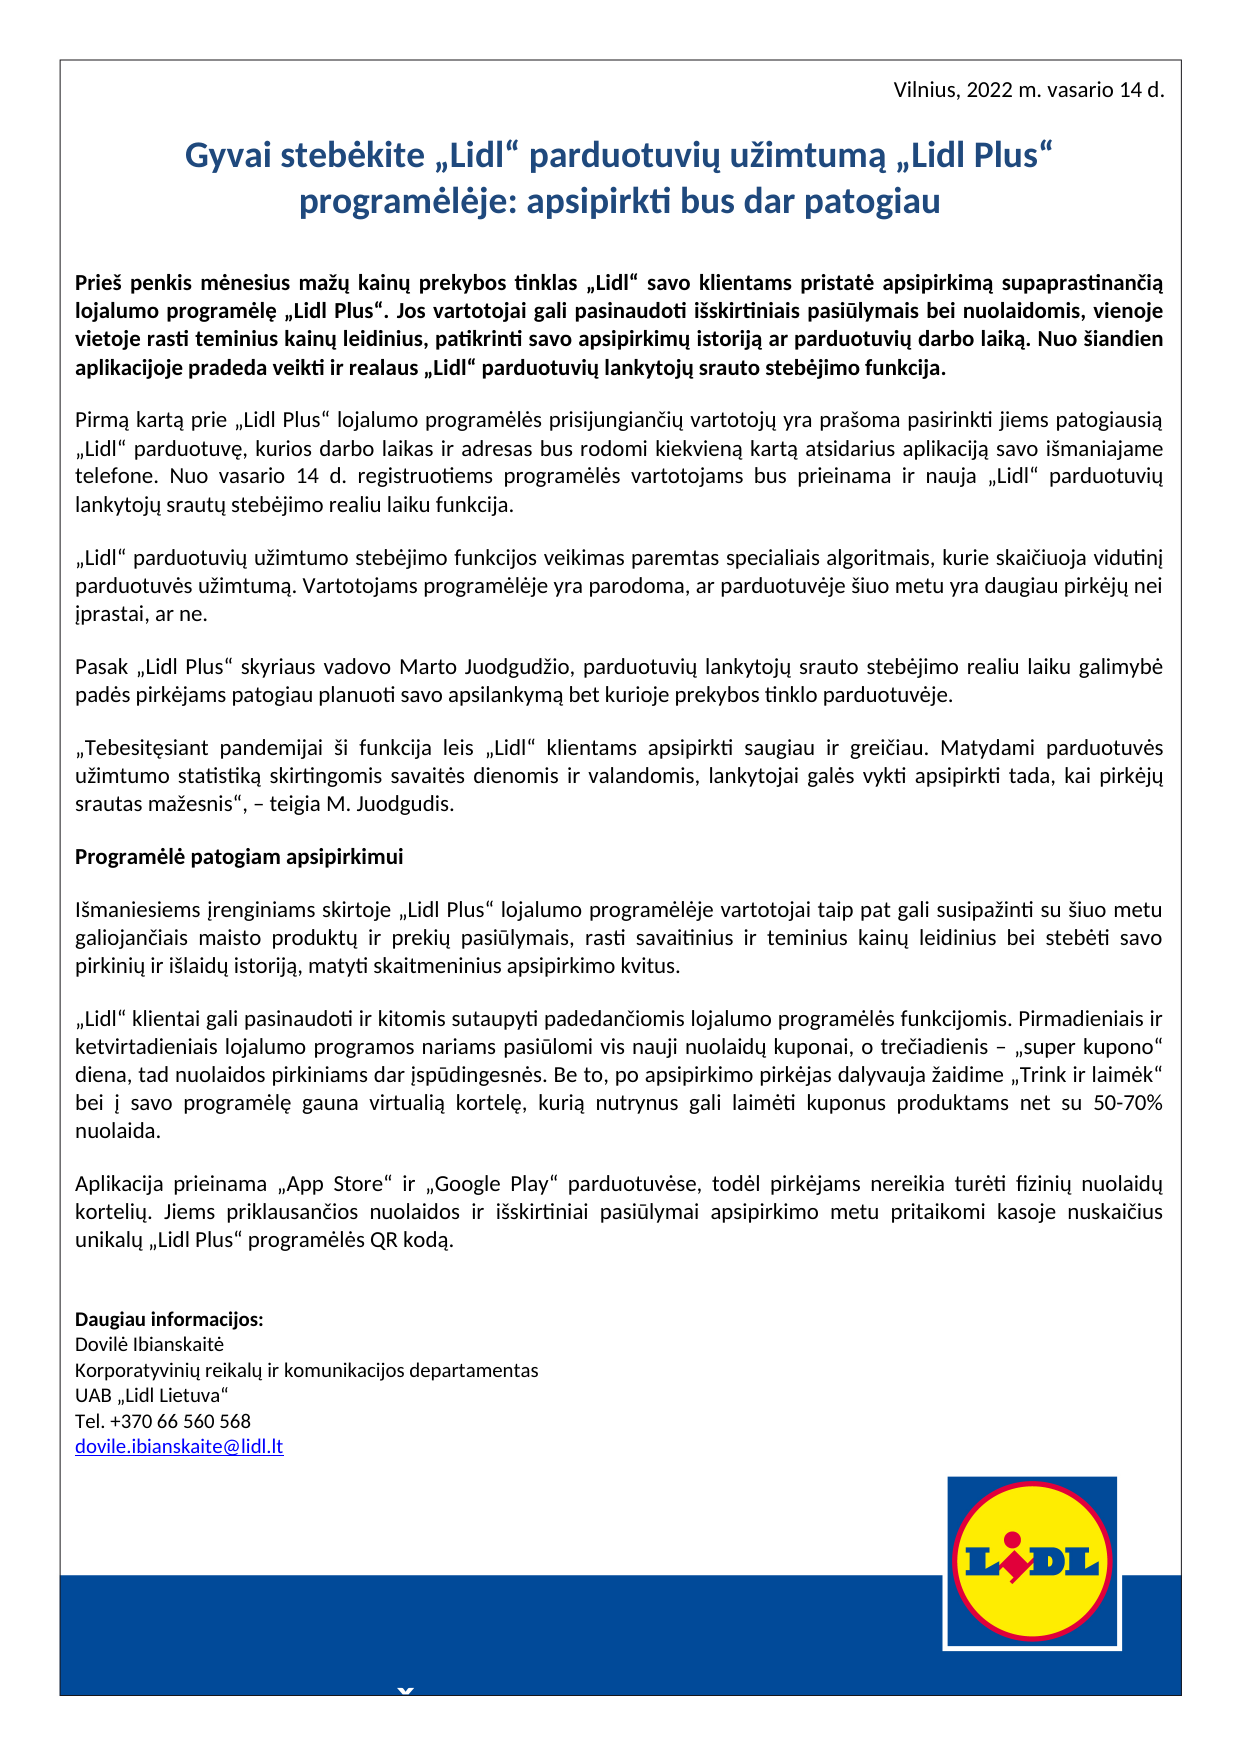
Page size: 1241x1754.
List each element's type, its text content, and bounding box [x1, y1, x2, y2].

text UAB „Lidl Lietuva“ [75, 1382, 1165, 1408]
text Tel. +370 66 560 568 [75, 1408, 1165, 1433]
picture [0, 0, 1241, 1754]
text Aplikacija prieinama „App Store“ ir „Google Play“ parduotuvėse, todėl pirkėjams nereikia turėti fizinių nuolaidų kortelių. Jiems priklausančios nuolaidos ir išskirtiniai pasiūlymai apsipirkimo metu pritaikomi kasoje nuskaičius unikalų „Lidl Plus“ programėlės QR kodą. [75, 1169, 1165, 1253]
text „Lidl“ klientai gali pasinaudoti ir kitomis sutaupyti padedančiomis lojalumo programėlės funkcijomis. Pirmadieniais ir ketvirtadieniais lojalumo programos nariams pasiūlomi vis nauji nuolaidų kuponai, o trečiadienis – „super kupono“ diena, tad nuolaidos pirkiniams dar įspūdingesnės. Be to, po apsipirkimo pirkėjas dalyvauja žaidime „Trink ir laimėk“ bei į savo programėlę gauna virtualią kortelę, kurią nutrynus gali laimėti kuponus produktams net su 50-70% nuolaida. [75, 1004, 1165, 1144]
text Išmaniesiems įrenginiams skirtoje „Lidl Plus“ lojalumo programėlėje vartotojai taip pat gali susipažinti su šiuo metu galiojančiais maisto produktų ir prekių pasiūlymais, rasti savaitinius ir teminius kainų leidinius bei stebėti savo pirkinių ir išlaidų istoriją, matyti skaitmeninius apsipirkimo kvitus. [75, 895, 1165, 979]
text Pasak „Lidl Plus“ skyriaus vadovo Marto Juodgudžio, parduotuvių lankytojų srauto stebėjimo realiu laiku galimybė padės pirkėjams patogiau planuoti savo apsilankymą bet kurioje prekybos tinklo parduotuvėje. [75, 652, 1165, 708]
text Prieš penkis mėnesius mažų kainų prekybos tinklas „Lidl“ savo klientams pristatė apsipirkimą supaprastinančią lojalumo programėlę „Lidl Plus“. Jos vartotojai gali pasinaudoti išskirtiniais pasiūlymais bei nuolaidomis, vienoje vietoje rasti teminius kainų leidinius, patikrinti savo apsipirkimų istoriją ar parduotuvių darbo laiką. Nuo šiandien aplikacijoje pradeda veikti ir realaus „Lidl“ parduotuvių lankytojų srauto stebėjimo funkcija. [75, 268, 1165, 381]
text dovile.ibianskaite@lidl.lt [75, 1433, 1165, 1459]
text Korporatyvinių reikalų ir komunikacijos departamentas [75, 1357, 1165, 1382]
text Daugiau informacijos: [75, 1306, 1165, 1332]
text Programėlė patogiam apsipirkimui [75, 842, 1165, 870]
text Gyvai stebėkite „Lidl“ parduotuvių užimtumą „Lidl Plus“ programėlėje: apsipirkti bus dar patogiau [75, 131, 1165, 223]
text „Tebesitęsiant pandemijai ši funkcija leis „Lidl“ klientams apsipirkti saugiau ir greičiau. Matydami parduotuvės užimtumo statistiką skirtingomis savaitės dienomis ir valandomis, lankytojai galės vykti apsipirkti tada, kai pirkėjų srautas mažesnis“, – teigia M. Juodgudis. [75, 733, 1165, 817]
text Vilnius, 2022 m. vasario 14 d. [75, 75, 1165, 103]
text Pirmą kartą prie „Lidl Plus“ lojalumo programėlės prisijungiančių vartotojų yra prašoma pasirinkti jiems patogiausią „Lidl“ parduotuvę, kurios darbo laikas ir adresas bus rodomi kiekvieną kartą atsidarius aplikaciją savo išmaniajame telefone. Nuo vasario 14 d. registruotiems programėlės vartotojams bus prieinama ir nauja „Lidl“ parduotuvių lankytojų srautų stebėjimo realiu laiku funkcija. [75, 406, 1165, 518]
text „Lidl“ parduotuvių užimtumo stebėjimo funkcijos veikimas paremtas specialiais algoritmais, kurie skaičiuoja vidutinį parduotuvės užimtumą. Vartotojams programėlėje yra parodoma, ar parduotuvėje šiuo metu yra daugiau pirkėjų nei įprastai, ar ne. [75, 543, 1165, 627]
text Dovilė Ibianskaitė [75, 1332, 1165, 1357]
